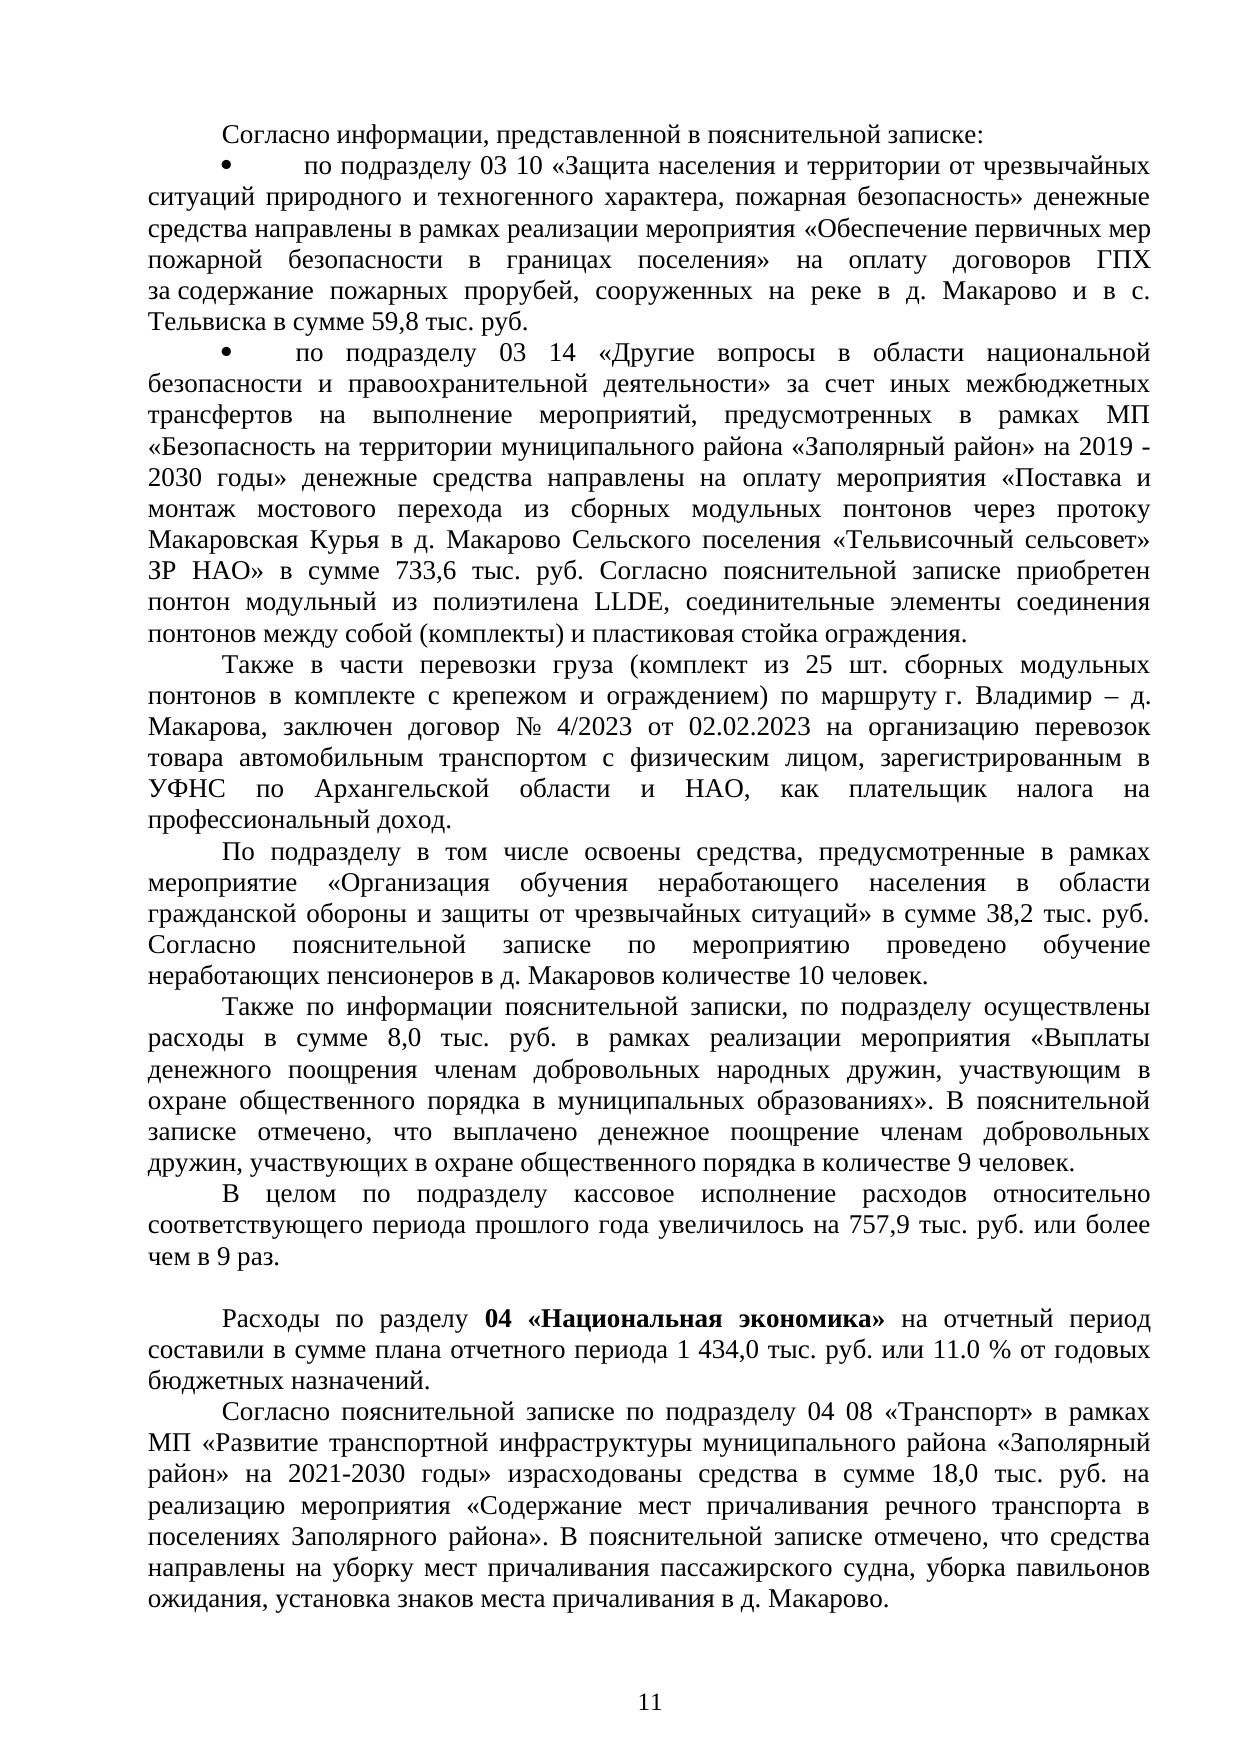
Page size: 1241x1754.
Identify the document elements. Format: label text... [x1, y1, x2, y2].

text По подразделу в том числе освоены средства, предусмотренные в рамках мероприятие «Организация обучения неработающего населения в области гражданской обороны и защиты от чрезвычайных ситуаций» в сумме 38,2 тыс. руб. Согласно пояснительной записке по мероприятию проведено обучение неработающих пенсионеров в д. Макаровов количестве 10 человек. [148, 835, 1152, 990]
text Согласно информации, представленной в пояснительной записке: [148, 118, 1152, 149]
list по подразделу 03 10 «Защита населения и территории от чрезвычайных ситуаций природного и техногенного характера, пожарная безопасность» денежные средства направлены в рамках реализации мероприятия «Обеспечение первичных мер пожарной безопасности в границах поселения» на оплату договоров ГПХ за содержание пожарных прорубей, сооруженных на реке в д. Макарово и в с. Тельвиска в сумме 59,8 тыс. руб. [148, 149, 1152, 336]
text Согласно пояснительной записке по подразделу 04 08 «Транспорт» в рамках МП «Развитие транспортной инфраструктуры муниципального района «Заполярный район» на 2021-2030 годы» израсходованы средства в сумме 18,0 тыс. руб. на реализацию мероприятия «Содержание мест причаливания речного транспорта в поселениях Заполярного района». В пояснительной записке отмечено, что средства направлены на уборку мест причаливания пассажирского судна, уборка павильонов ожидания, установка знаков места причаливания в д. Макарово. [148, 1395, 1152, 1613]
text Также по информации пояснительной записки, по подразделу осуществлены расходы в сумме 8,0 тыс. руб. в рамках реализации мероприятия «Выплаты денежного поощрения членам добровольных народных дружин, участвующим в охране общественного порядка в муниципальных образованиях». В пояснительной записке отмечено, что выплачено денежное поощрение членам добровольных дружин, участвующих в охране общественного порядка в количестве 9 человек. [148, 990, 1152, 1177]
text В целом по подразделу кассовое исполнение расходов относительно соответствующего периода прошлого года увеличилось на 757,9 тыс. руб. или более чем в 9 раз. [148, 1177, 1152, 1271]
list по подразделу 03 14 «Другие вопросы в области национальной безопасности и правоохранительной деятельности» за счет иных межбюджетных трансфертов на выполнение мероприятий, предусмотренных в рамках МП «Безопасность на территории муниципального района «Заполярный район» на 2019 - 2030 годы» денежные средства направлены на оплату мероприятия «Поставка и монтаж мостового перехода из сборных модульных понтонов через протоку Макаровская Курья в д. Макарово Сельского поселения «Тельвисочный сельсовет» ЗР НАО» в сумме 733,6 тыс. руб. Согласно пояснительной записке приобретен понтон модульный из полиэтилена LLDE, соединительные элементы соединения понтонов между собой (комплекты) и пластиковая стойка ограждения. [148, 336, 1152, 648]
text Также в части перевозки груза (комплект из 25 шт. сборных модульных понтонов в комплекте с крепежом и ограждением) по маршруту г. Владимир – д. Макарова, заключен договор № 4/2023 от 02.02.2023 на организацию перевозок товара автомобильным транспортом с физическим лицом, зарегистрированным в УФНС по Архангельской области и НАО, как плательщик налога на профессиональный доход. [148, 648, 1152, 835]
text Расходы по разделу 04 «Национальная экономика» на отчетный период составили в сумме плана отчетного периода 1 434,0 тыс. руб. или 11.0 % от годовых бюджетных назначений. [148, 1302, 1152, 1395]
